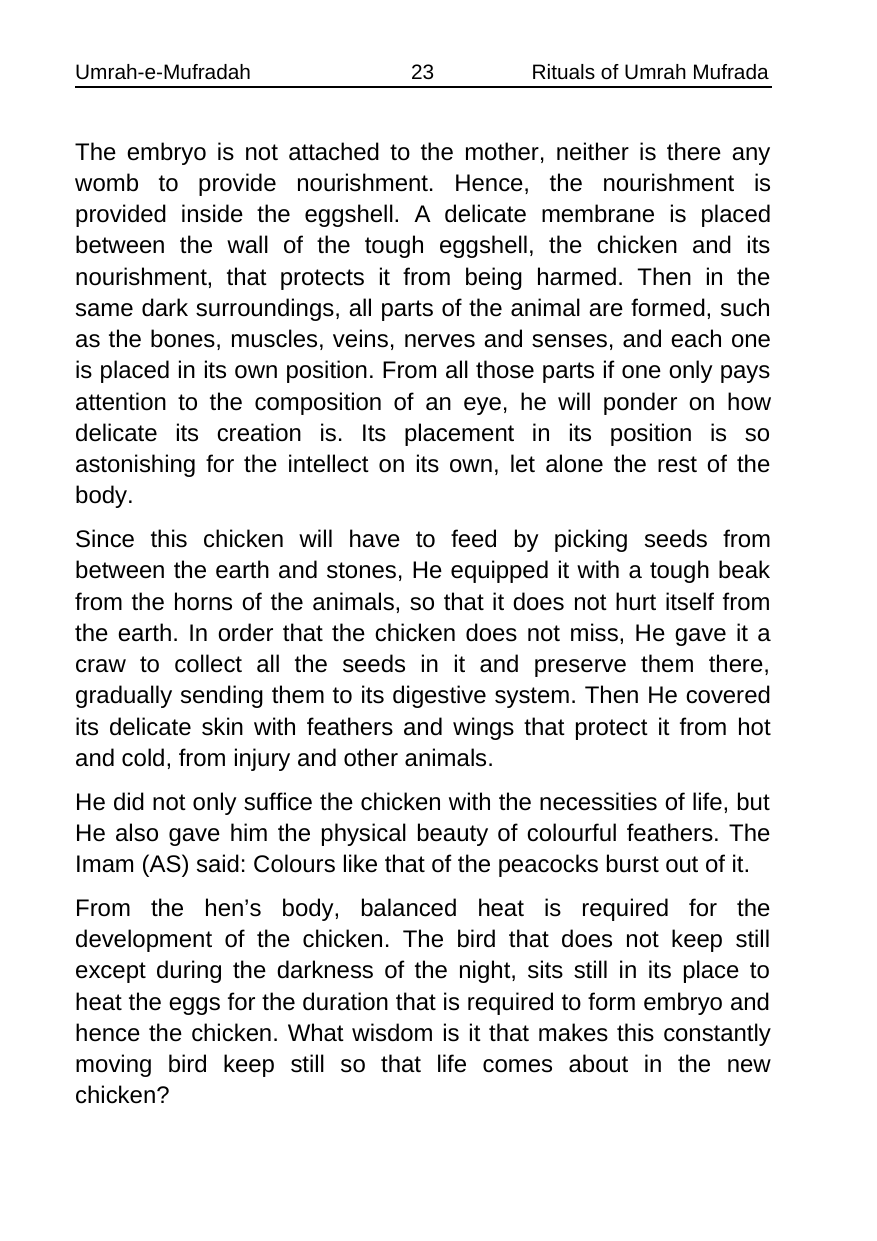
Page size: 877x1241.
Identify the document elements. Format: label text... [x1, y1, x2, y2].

text He did not only suffice the chicken with the necessities of life, but He also gave him the physical beauty of colourful feathers. The Imam (AS) said: Colours like that of the peacocks burst out of it. [75, 785, 772, 879]
text The embryo is not attached to the mother, neither is there any womb to provide nourishment. Hence, the nourishment is provided inside the eggshell. A delicate membrane is placed between the wall of the tough eggshell, the chicken and its nourishment, that protects it from being harmed. Then in the same dark surroundings, all parts of the animal are formed, such as the bones, muscles, veins, nerves and senses, and each one is placed in its own position. From all those parts if one only pays attention to the composition of an eye, he will ponder on how delicate its creation is. Its placement in its position is so astonishing for the intellect on its own, let alone the rest of the body. [75, 135, 772, 510]
text Since this chicken will have to feed by picking seeds from between the earth and stones, He equipped it with a tough beak from the horns of the animals, so that it does not hurt itself from the earth. In order that the chicken does not miss, He gave it a craw to collect all the seeds in it and preserve them there, gradually sending them to its digestive system. Then He covered its delicate skin with feathers and wings that protect it from hot and cold, from injury and other animals. [75, 522, 772, 772]
text From the hen’s body, balanced heat is required for the development of the chicken. The bird that does not keep still except during the darkness of the night, sits still in its place to heat the eggs for the duration that is required to form embryo and hence the chicken. What wisdom is it that makes this constantly moving bird keep still so that life comes about in the new chicken? [75, 891, 772, 1110]
